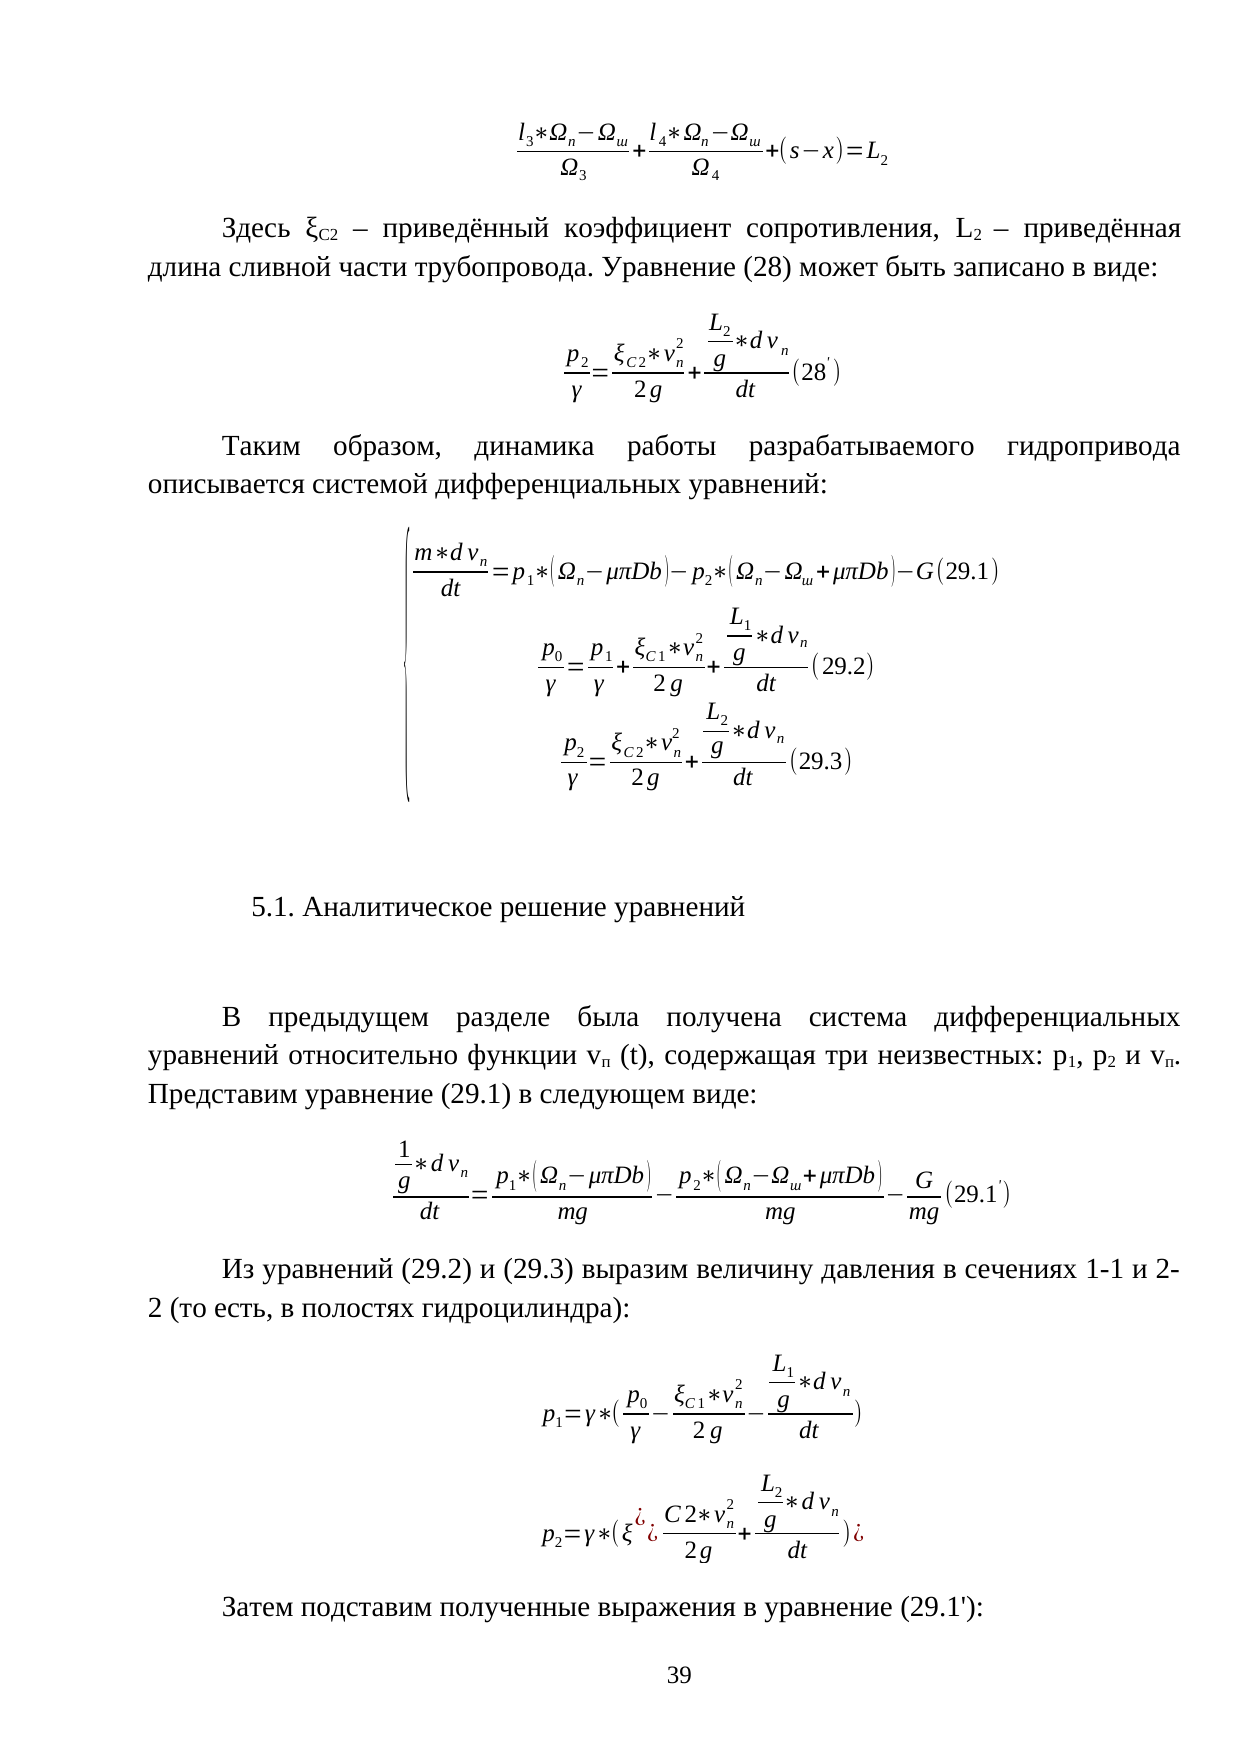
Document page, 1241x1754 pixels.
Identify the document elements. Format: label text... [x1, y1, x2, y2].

subtitle 5.1. Аналитическое решение уравнений [148, 889, 1181, 923]
text Таким образом, динамика работы разрабатываемого гидропривода описывается системой дифференциальных уравнений: [148, 428, 1181, 500]
text Затем подставим полученные выражения в уравнение (29.1'): [148, 1589, 1181, 1622]
text В предыдущем разделе была получена система дифференциальных уравнений относительно функции vп (t), содержащая три неизвестных: p1, p2 и vп. Представим уравнение (29.1) в следующем виде: [148, 999, 1181, 1109]
text Здесь ξС2 – приведённый коэффициент сопротивления, L2 – приведённая длина сливной части трубопровода. Уравнение (28) может быть записано в виде: [148, 210, 1181, 282]
text Из уравнений (29.2) и (29.3) выразим величину давления в сечениях 1-1 и 2-2 (то есть, в полостях гидроцилиндра): [148, 1251, 1181, 1323]
